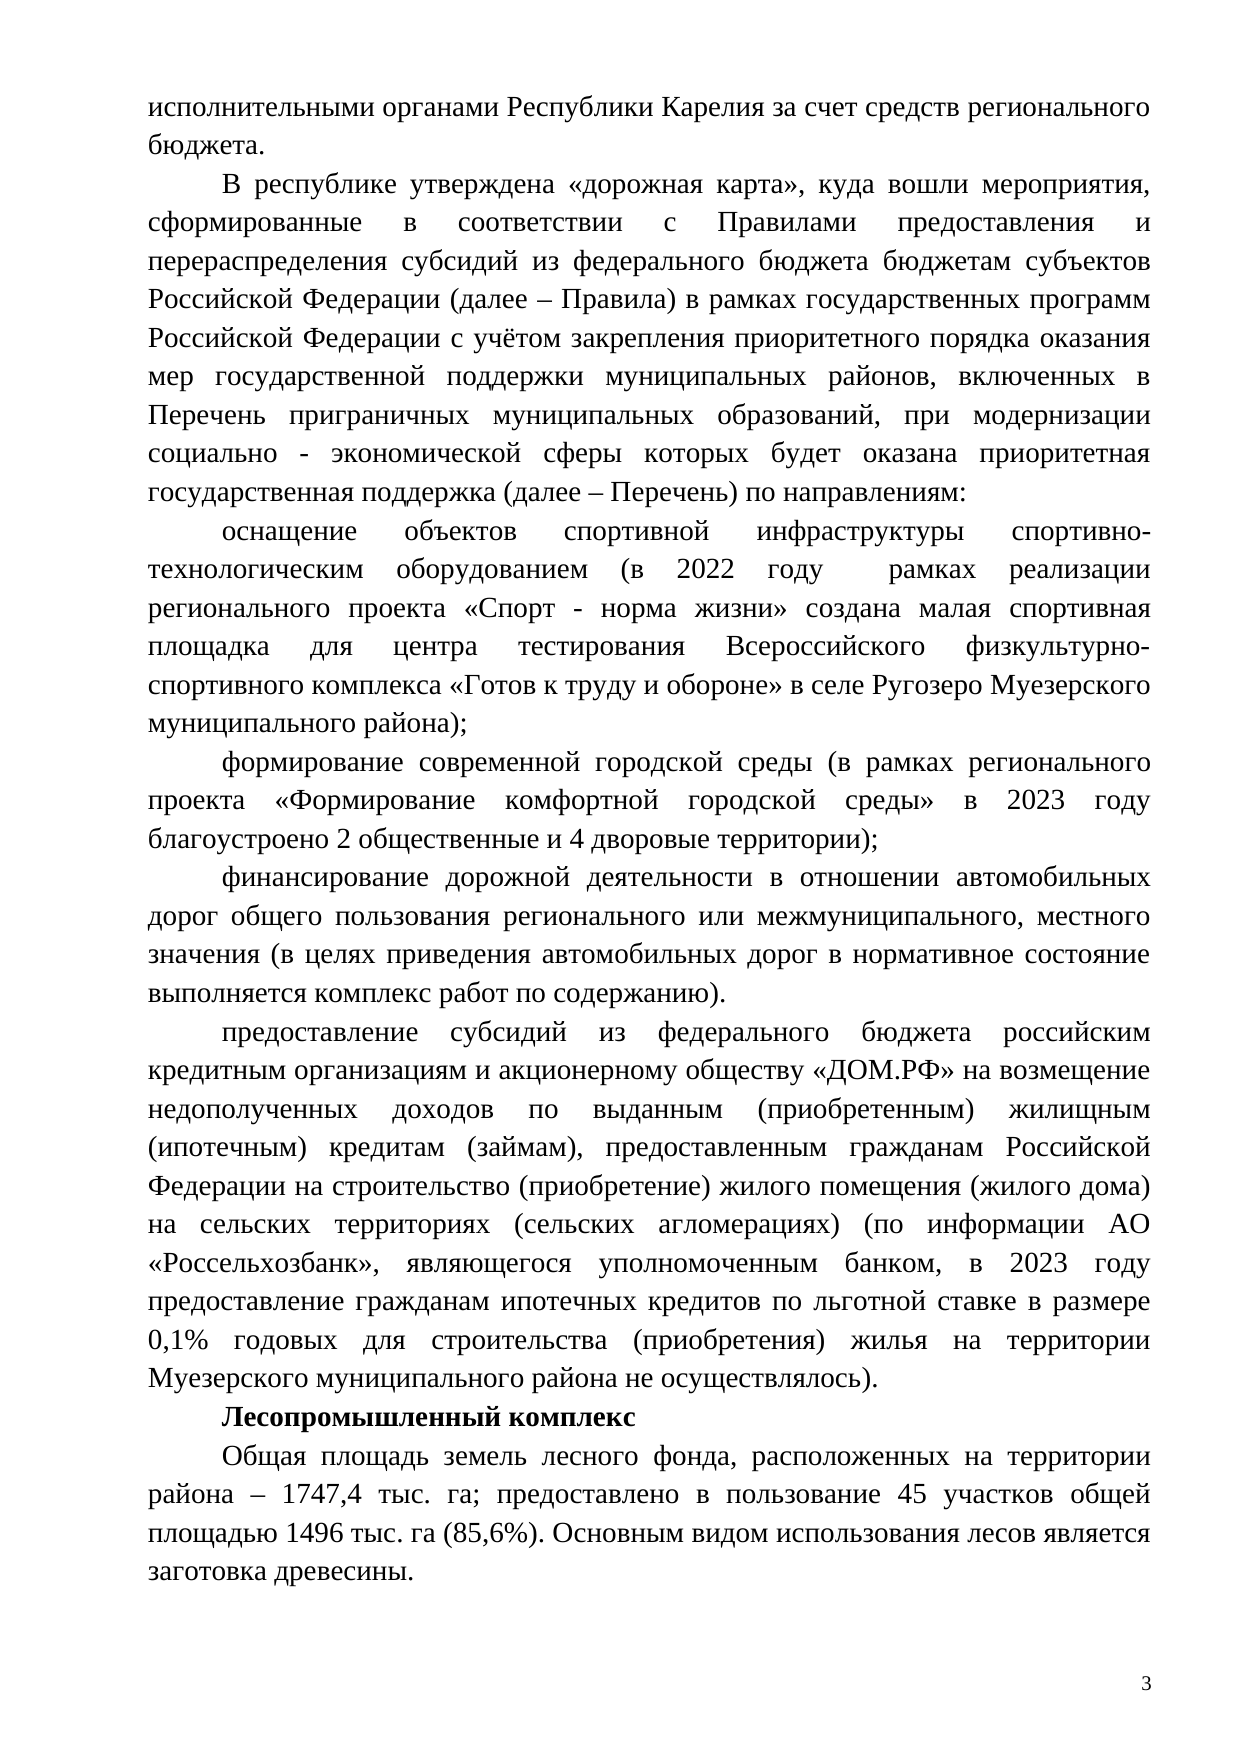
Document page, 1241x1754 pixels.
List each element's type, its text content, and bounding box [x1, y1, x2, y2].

text В республике утверждена «дорожная карта», куда вошли мероприятия, сформированные в соответствии с Правилами предоставления и перераспределения субсидий из федерального бюджета бюджетам субъектов Российской Федерации (далее – Правила) в рамках государственных программ Российской Федерации с учётом закрепления приоритетного порядка оказания мер государственной поддержки муниципальных районов, включенных в Перечень приграничных муниципальных образований, при модернизации социально - экономической сферы которых будет оказана приоритетная государственная поддержка (далее – Перечень) по направлениям: [148, 166, 1152, 508]
text предоставление субсидий из федерального бюджета российским кредитным организациям и акционерному обществу «ДОМ.РФ» на возмещение недополученных доходов по выданным (приобретенным) жилищным (ипотечным) кредитам (займам), предоставленным гражданам Российской Федерации на строительство (приобретение) жилого помещения (жилого дома) на сельских территориях (сельских агломерациях) (по информации АО «Россельхозбанк», являющегося уполномоченным банком, в 2023 году предоставление гражданам ипотечных кредитов по льготной ставке в размере 0,1% годовых для строительства (приобретения) жилья на территории Муезерского муниципального района не осуществлялось). [148, 1014, 1152, 1394]
text Общая площадь земель лесного фонда, расположенных на территории района – 1747,4 тыс. га; предоставлено в пользование 45 участков общей площадью 1496 тыс. га (85,6%). Основным видом использования лесов является заготовка древесины. [148, 1438, 1152, 1587]
text финансирование дорожной деятельности в отношении автомобильных дорог общего пользования регионального или межмуниципального, местного значения (в целях приведения автомобильных дорог в нормативное состояние выполняется комплекс работ по содержанию). [148, 859, 1152, 1009]
text оснащение объектов спортивной инфраструктуры спортивно-технологическим оборудованием (в 2022 году рамках реализации регионального проекта «Спорт - норма жизни» создана малая спортивная площадка для центра тестирования Всероссийского физкультурно-спортивного комплекса «Готов к труду и обороне» в селе Ругозеро Муезерского муниципального района); [148, 513, 1152, 739]
text Лесопромышленный комплекс [148, 1399, 1152, 1433]
text формирование современной городской среды (в рамках регионального проекта «Формирование комфортной городской среды» в 2023 году благоустроено 2 общественные и 4 дворовые территории); [148, 744, 1152, 854]
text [148, 89, 1152, 161]
